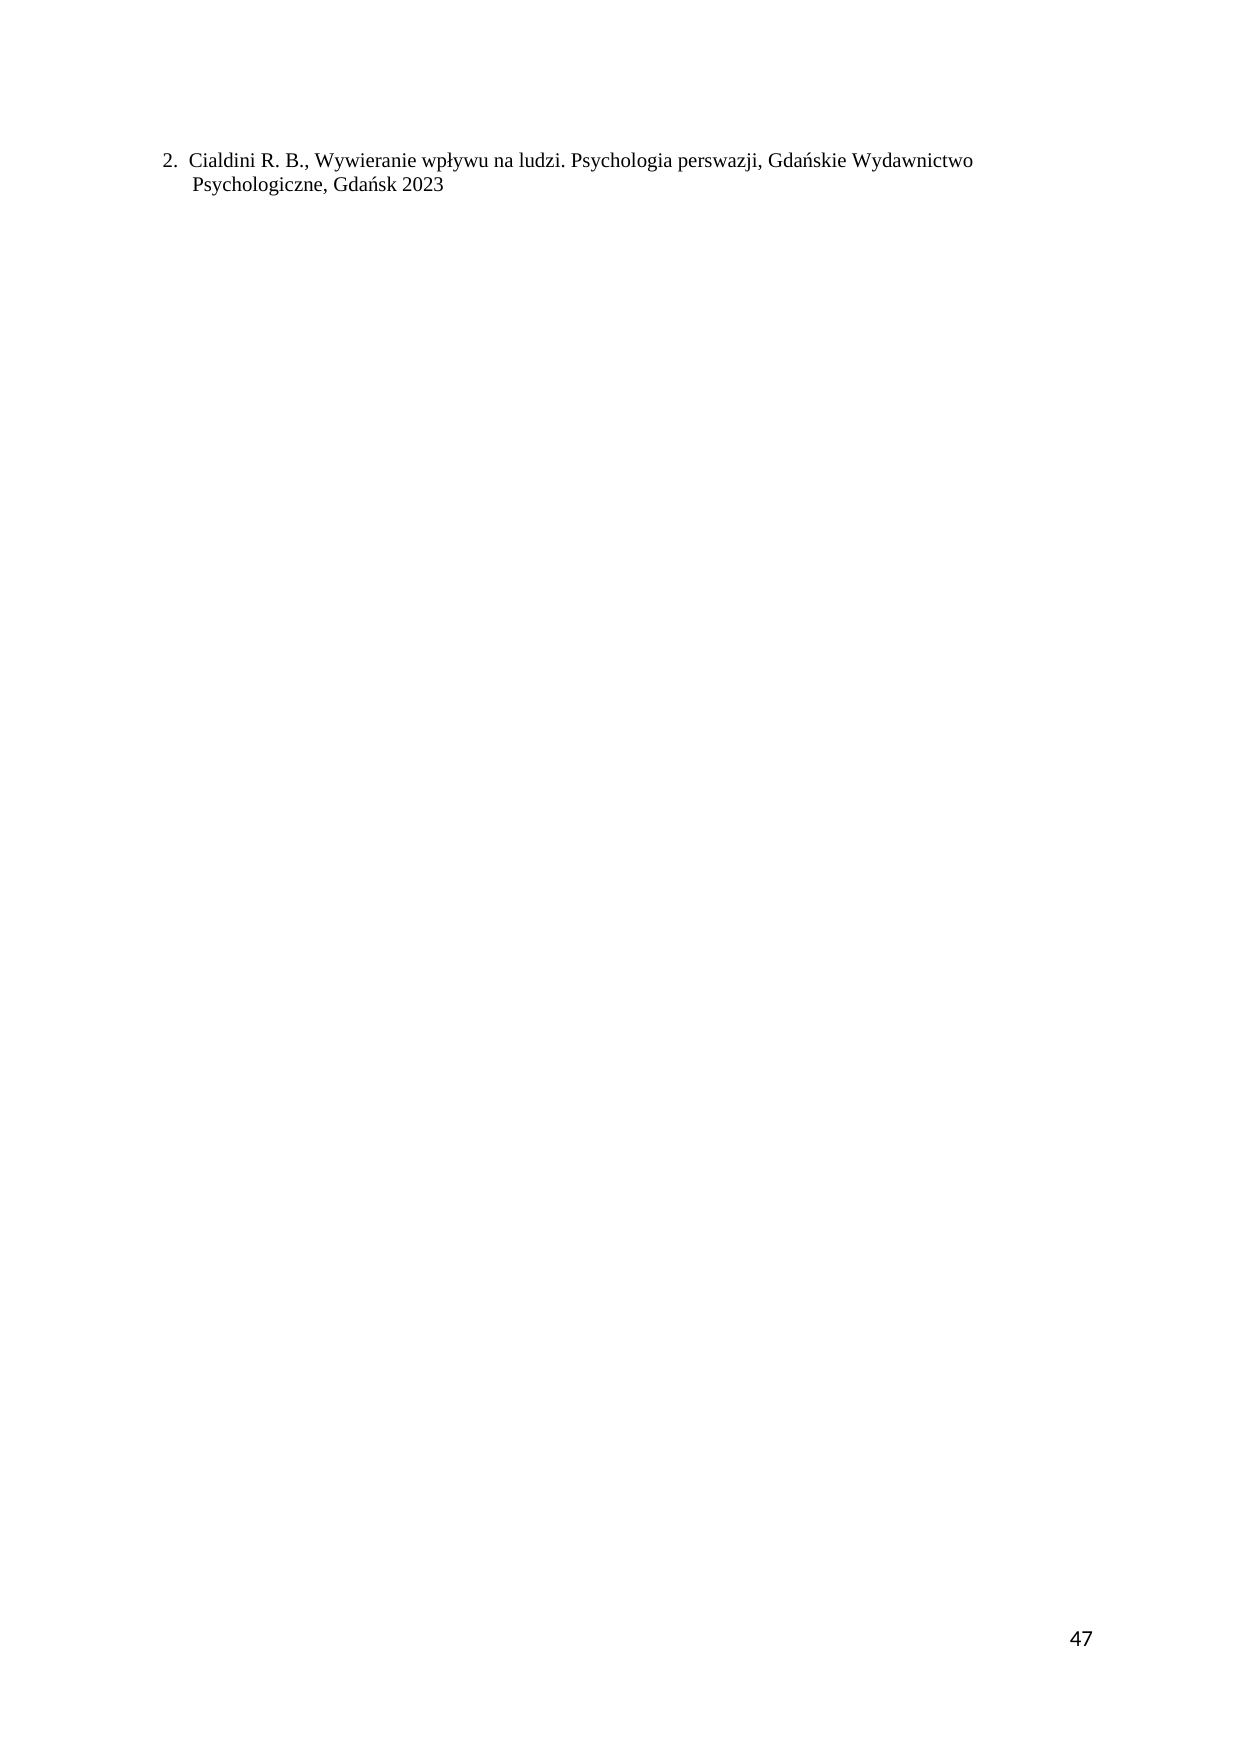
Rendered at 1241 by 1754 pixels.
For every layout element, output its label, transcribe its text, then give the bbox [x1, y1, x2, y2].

text 2. Cialdini R. B., Wywieranie wpływu na ludzi. Psychologia perswazji, Gdańskie Wydawnictwo Psychologiczne, Gdańsk 2023 [148, 148, 1093, 196]
